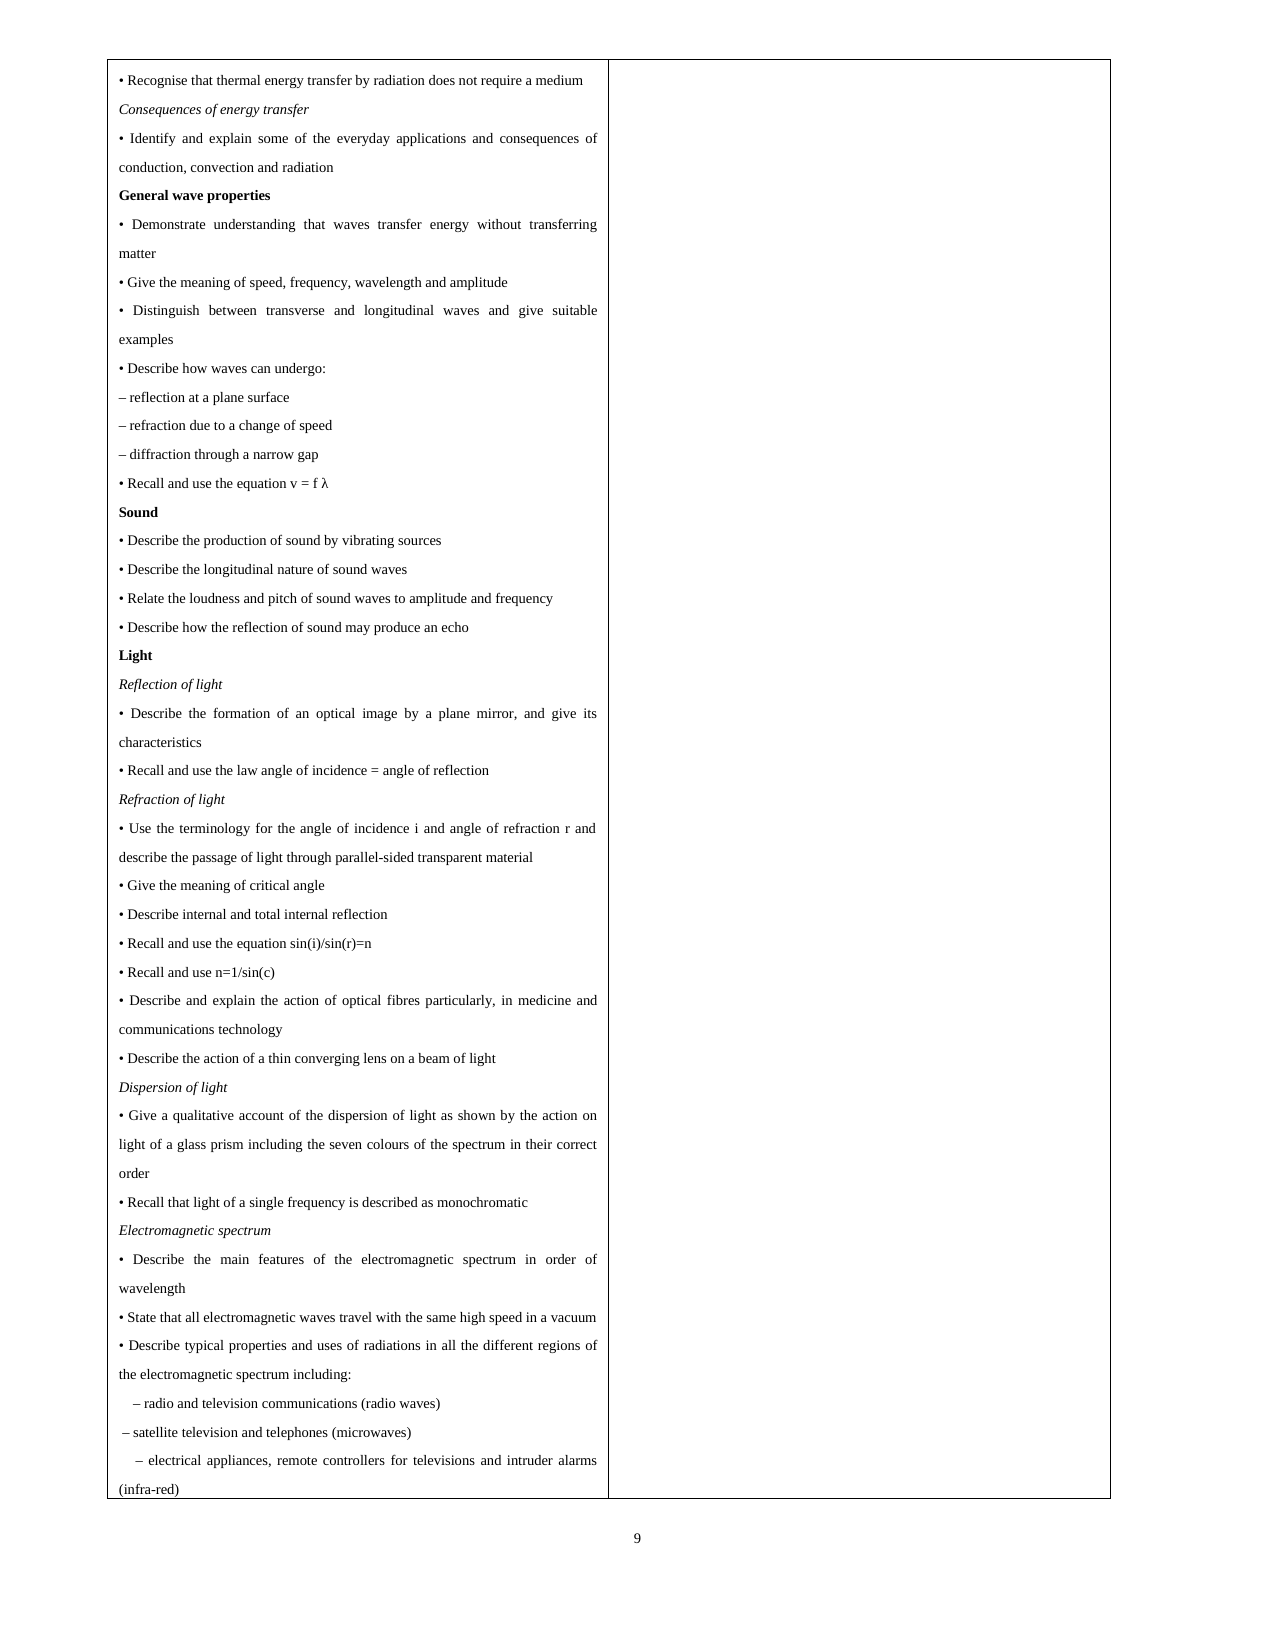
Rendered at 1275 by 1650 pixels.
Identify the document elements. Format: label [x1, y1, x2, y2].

table_cell [108, 60, 608, 1498]
table_cell [609, 60, 1110, 1498]
